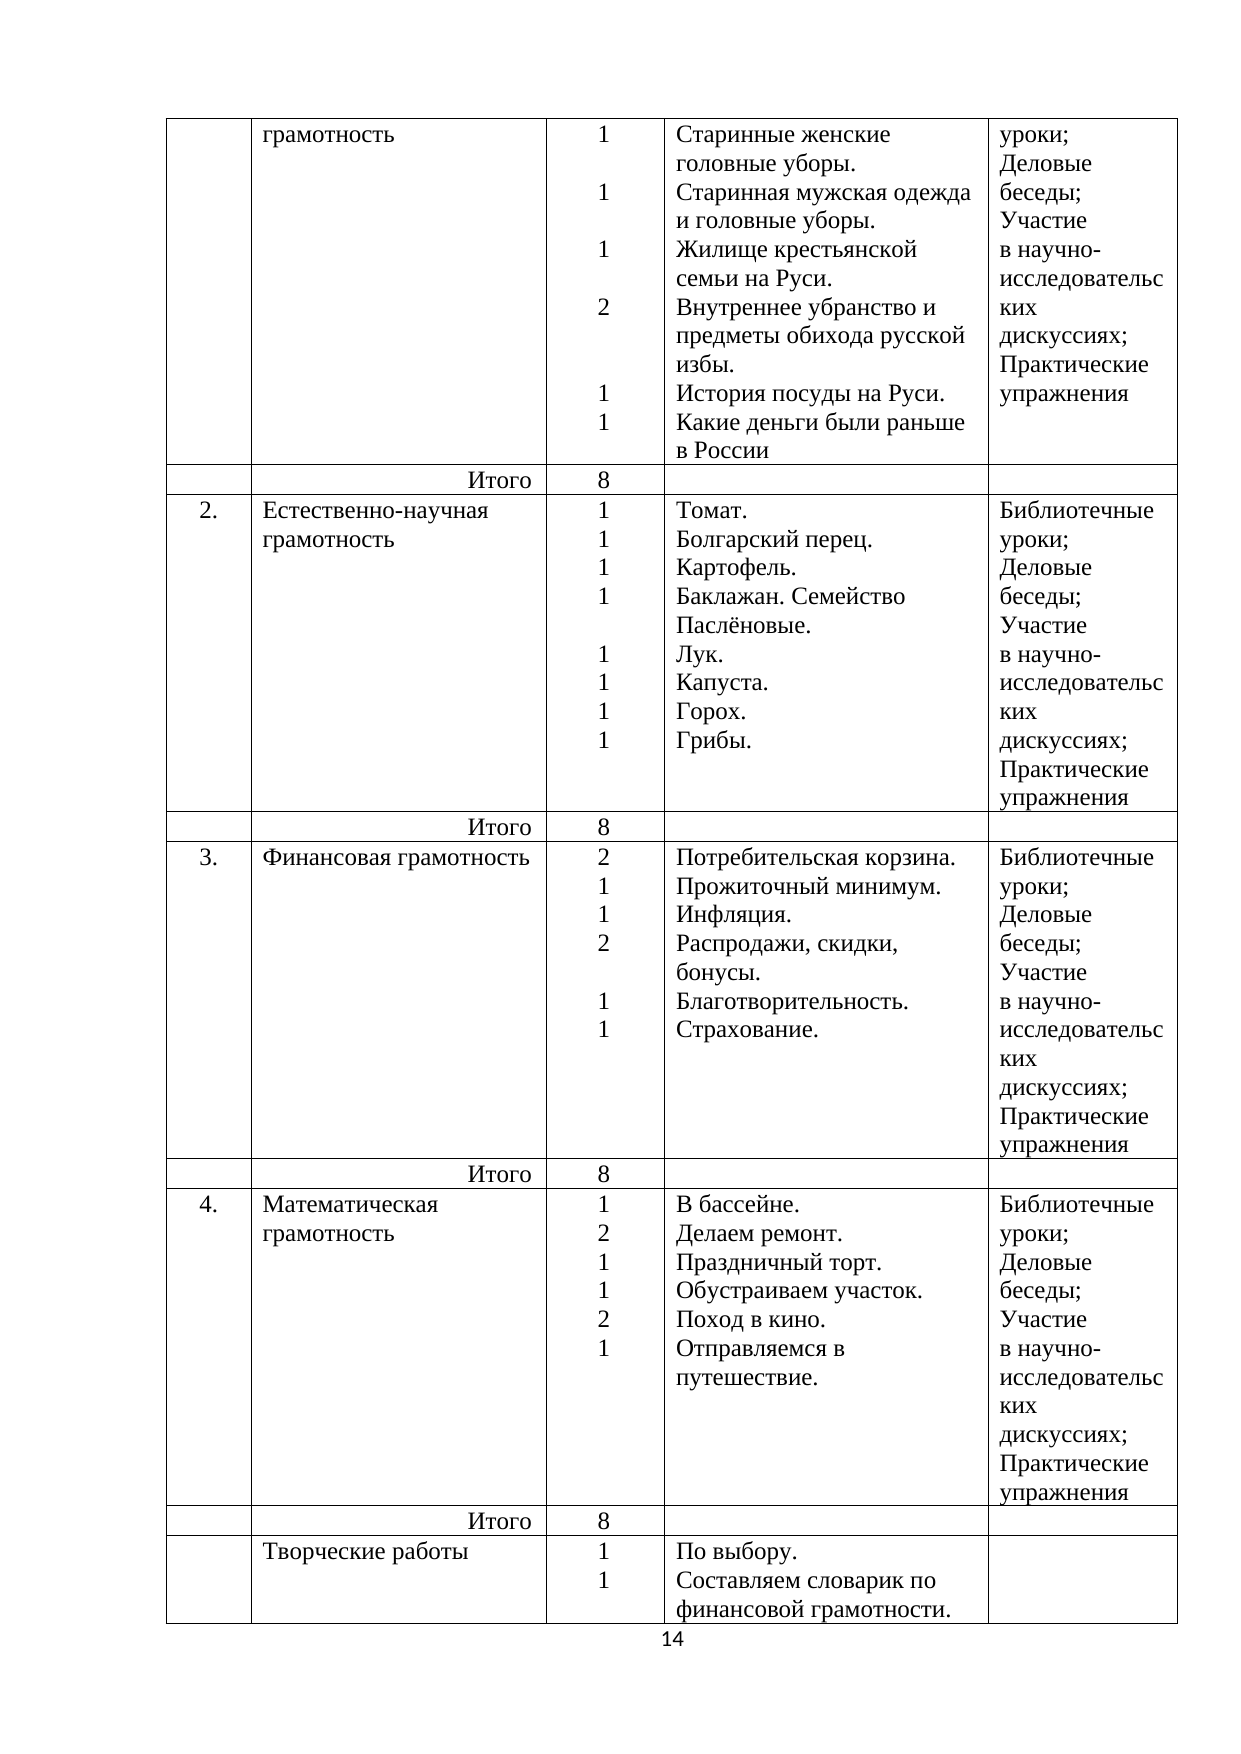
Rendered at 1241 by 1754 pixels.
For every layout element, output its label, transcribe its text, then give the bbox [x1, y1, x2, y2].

table_cell [989, 1159, 999, 1188]
table_cell 1 1 1 1 1 1 1 1 [547, 495, 664, 811]
table_cell Финансовая грамотность [252, 842, 546, 1158]
table_cell Итого [252, 1159, 546, 1188]
table_cell [1167, 1159, 1177, 1188]
table_cell Библиотечные уроки; Деловые беседы; Участие в научно-исследовательских дискуссиях; Практические упражнения [989, 119, 1177, 464]
table_cell 8 [547, 812, 664, 841]
table_cell По выбору. Составляем словарик по финансовой грамотности. [665, 1536, 988, 1622]
table_cell [167, 1506, 251, 1535]
table_cell [1167, 812, 1177, 841]
table_cell [665, 812, 988, 841]
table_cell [665, 119, 988, 464]
table_cell [1167, 1506, 1177, 1535]
table_cell [989, 465, 999, 494]
table_cell 1 [167, 119, 251, 464]
table_cell 3. [167, 842, 251, 1158]
table_cell Творческие работы [252, 1536, 546, 1622]
table_cell 1 2 1 1 2 1 [547, 1189, 664, 1505]
table_cell [665, 465, 988, 494]
table_cell 2. [167, 495, 251, 811]
table_cell [989, 1536, 1177, 1622]
table_cell Математическая грамотность [252, 1189, 546, 1505]
table_cell 2 1 1 2 1 1 [547, 842, 664, 1158]
table_cell Томат. Болгарский перец. Картофель. Баклажан. Семейство Паслёновые. Лук. Капуста. Горох. Грибы. [665, 495, 988, 811]
table_cell [1167, 465, 1177, 494]
table_cell Потребительская корзина. Прожиточный минимум. Инфляция. Распродажи, скидки, бонусы. Благотворительность. Страхование. [665, 842, 988, 1158]
table_cell Итого [252, 1506, 546, 1535]
table_cell 1 1 1 1 2 1 1 [547, 119, 664, 464]
table_cell Итого [252, 812, 546, 841]
table_cell [665, 1159, 988, 1188]
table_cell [252, 119, 546, 464]
table_cell [665, 1506, 988, 1535]
table_cell 4. [167, 1189, 251, 1505]
table_cell 8 [547, 465, 664, 494]
table_cell В бассейне. Делаем ремонт. Праздничный торт. Обустраиваем участок. Поход в кино. Отправляемся в путешествие. [665, 1189, 988, 1505]
table_cell Итого [252, 465, 546, 494]
table_cell [989, 1506, 999, 1535]
table_cell [167, 1536, 251, 1622]
table_cell [989, 812, 999, 841]
table_cell 8 [547, 1506, 664, 1535]
table_cell 8 [547, 1159, 664, 1188]
table_cell [167, 465, 251, 494]
table_cell [167, 1159, 251, 1188]
table_cell [167, 812, 251, 841]
table_cell 1 1 [547, 1536, 664, 1622]
table_cell Естественно-научная грамотность [252, 495, 546, 811]
